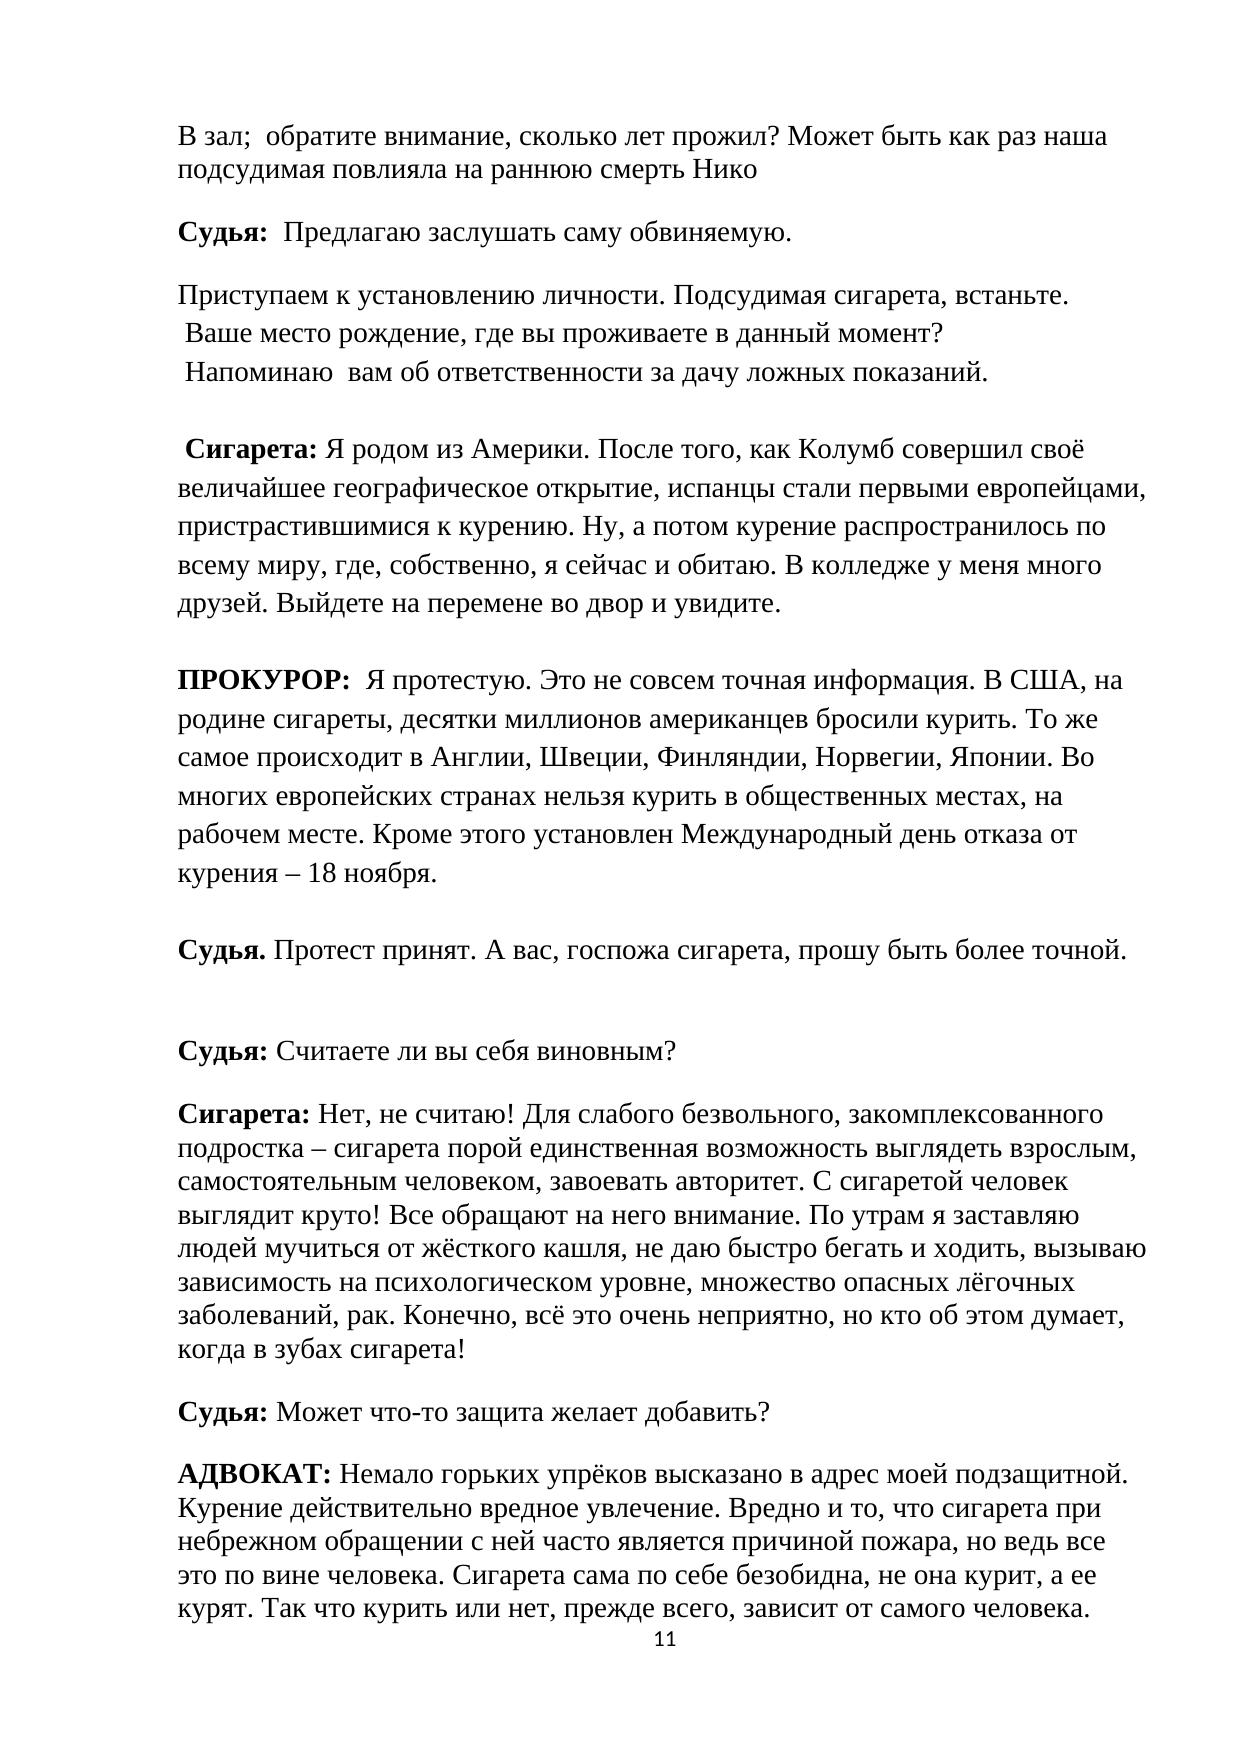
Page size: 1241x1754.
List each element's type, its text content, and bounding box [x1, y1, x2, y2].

text В зал; обратите внимание, сколько лет прожил? Может быть как раз наша подсудимая повлияла на раннюю смерть Нико [177, 118, 1152, 185]
text Сигарета: Я родом из Америки. После того, как Колумб совершил своё величайшее географическое открытие, испанцы стали первыми европейцами, пристрастившимися к курению. Ну, а потом курение распространилось по всему миру, где, собственно, я сейчас и обитаю. В колледже у меня много друзей. Выйдете на перемене во двор и увидите. [177, 431, 1152, 619]
text АДВОКАТ: Немало горьких упрёков высказано в адрес моей подзащитной. Курение действительно вредное увлечение. Вредно и то, что сигарета при небрежном обращении с ней часто является причиной пожара, но ведь все это по вине человека. Сигарета сама по себе безобидна, не она курит, а ее курят. Так что курить или нет, прежде всего, зависит от самого человека. [177, 1456, 1152, 1624]
text ПРОКУРОР: Я протестую. Это не совсем точная информация. В США, на родине сигареты, десятки миллионов американцев бросили курить. То же самое происходит в Англии, Швеции, Финляндии, Норвегии, Японии. Во многих европейских странах нельзя курить в общественных местах, на рабочем месте. Кроме этого установлен Международный день отказа от курения – 18 ноября. [177, 662, 1152, 889]
text Приступаем к установлению личности. Подсудимая сигарета, встаньте. [177, 277, 1152, 311]
text Судья: Предлагаю заслушать саму обвиняемую. [177, 214, 1152, 248]
text Напоминаю вам об ответственности за дачу ложных показаний. [177, 354, 1152, 388]
text Сигарета: Нет, не считаю! Для слабого безвольного, закомплексованного подростка – сигарета порой единственная возможность выглядеть взрослым, самостоятельным человеком, завоевать авторитет. С сигаретой человек выглядит круто! Все обращают на него внимание. По утрам я заставляю людей мучиться от жёсткого кашля, не даю быстро бегать и ходить, вызываю зависимость на психологическом уровне, множество опасных лёгочных заболеваний, рак. Конечно, всё это очень неприятно, но кто об этом думает, когда в зубах сигарета! [177, 1096, 1152, 1364]
text Судья: Может что-то защита желает добавить? [177, 1394, 1152, 1427]
text Судья: Считаете ли вы себя виновным? [177, 1033, 1152, 1067]
text Судья. Протест принят. А вас, госпожа сигарета, прошу быть более точной. [177, 932, 1152, 966]
text Ваше место рождение, где вы проживаете в данный момент? [177, 316, 1152, 349]
